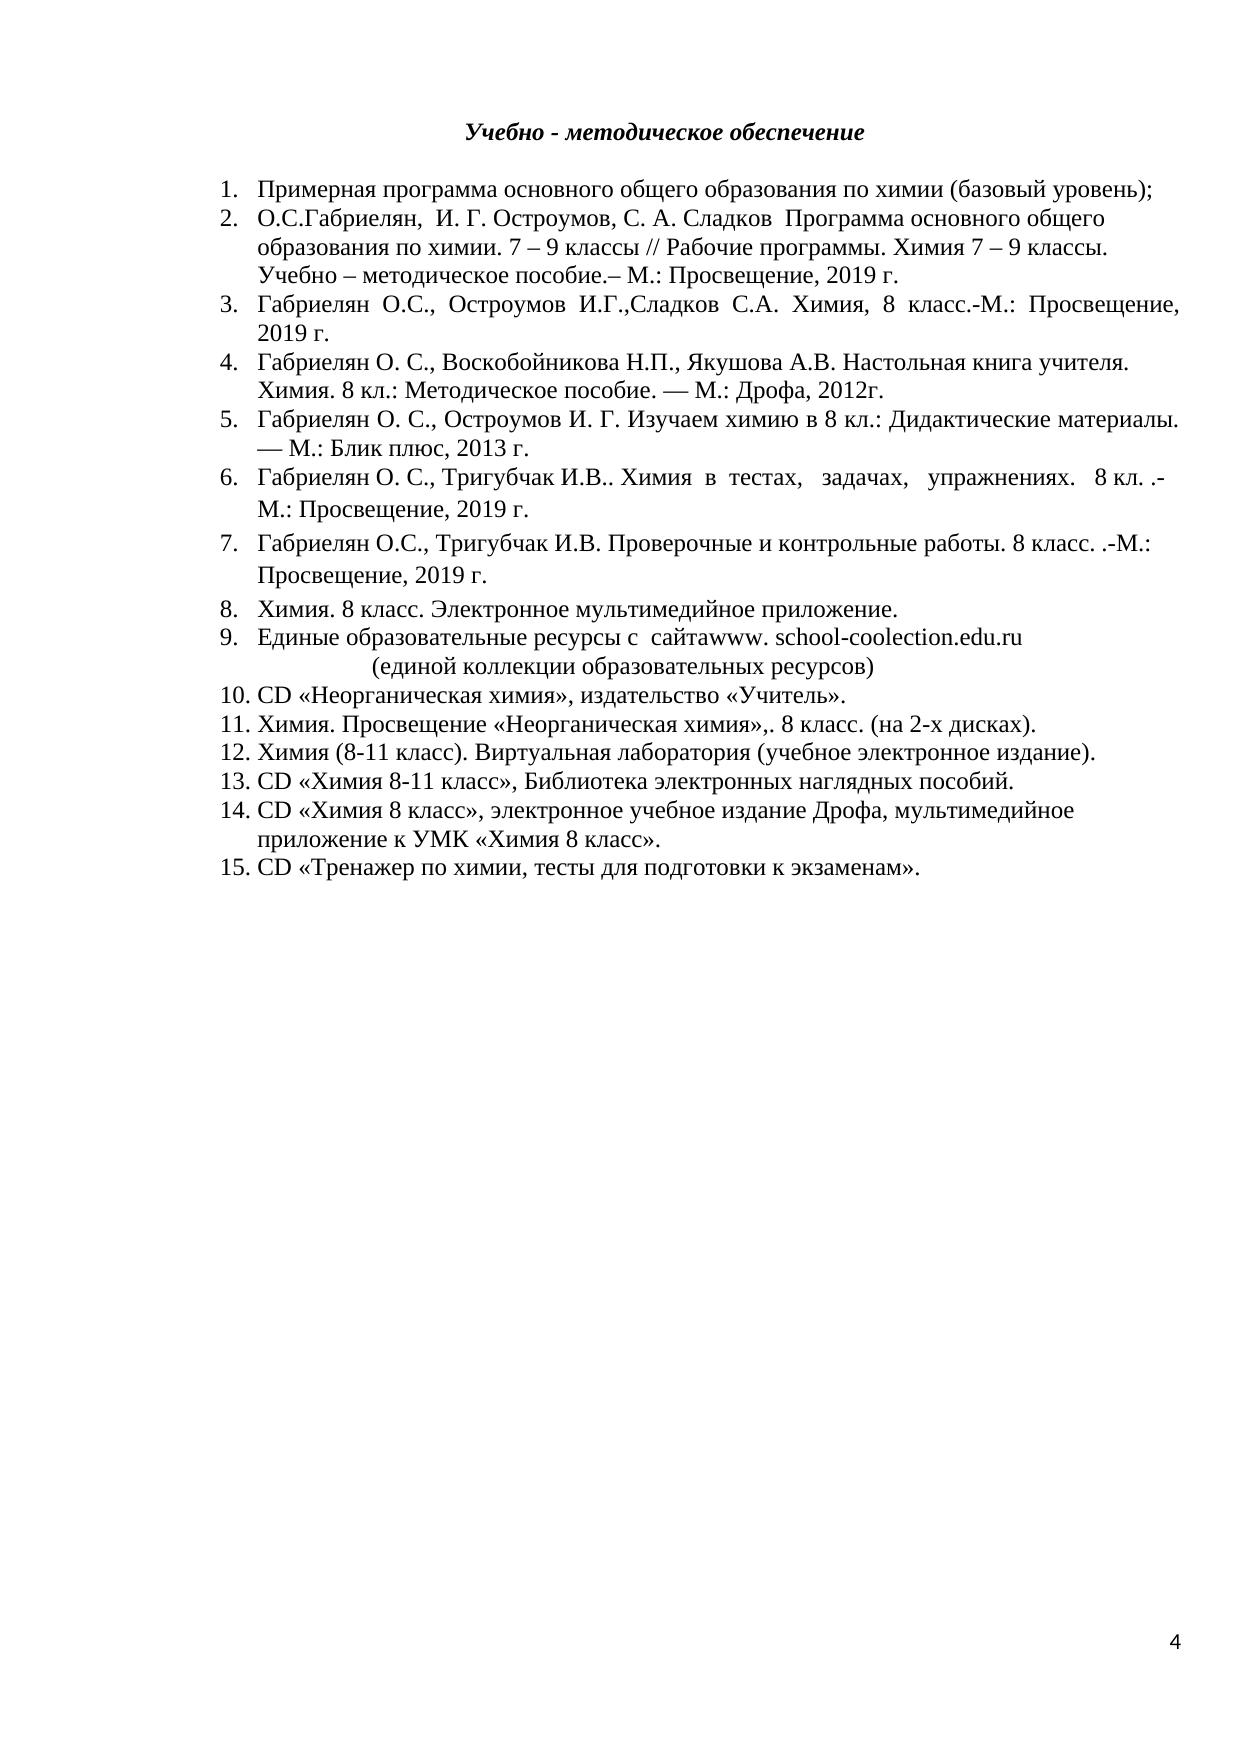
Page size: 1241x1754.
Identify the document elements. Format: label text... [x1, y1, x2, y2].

list Химия (8-11 класс). Виртуальная лаборатория (учебное электронное издание). [219, 737, 1181, 766]
list Химия. 8 класс. Электронное мультимедийное приложение. [219, 594, 1181, 622]
text Учебно - методическое обеспечение [148, 117, 1181, 145]
list Химия. Просвещение «Неорганическая химия»,. 8 класс. (на 2-х дисках). [219, 709, 1181, 737]
list Габриелян О.С., Тригубчак И.В. Проверочные и контрольные работы. 8 класс. .-М.: Просвещение, 2019 г. [219, 528, 1181, 589]
list Единые образовательные ресурсы с сайтаwww. school-coolection.edu.ru [219, 622, 1181, 651]
text (единой коллекции образовательных ресурсов) [222, 651, 1181, 680]
list СD «Химия 8-11 класс», Библиотека электронных наглядных пособий. [219, 766, 1181, 795]
list Примерная программа основного общего образования по химии (базовый уровень); [219, 174, 1181, 203]
list CD «Химия 8 класс», электронное учебное издание Дрофа, мультимедийное приложение к УМК «Химия 8 класс». [219, 795, 1181, 852]
list CD «Тренажер по химии, тесты для подготовки к экзаменам». [219, 852, 1181, 881]
list CD «Неорганическая химия», издательство «Учитель». [219, 680, 1181, 709]
list Габриелян О. С., Тригубчак И.В.. Химия в тестах, задачах, упражнениях. 8 кл. .-М.: Просвещение, 2019 г. [219, 462, 1181, 523]
list Габриелян О. С., Воскобойникова Н.П., Якушова А.В. Настольная книга учителя. Химия. 8 кл.: Методическое пособие. — М.: Дрофа, 2012г. [219, 347, 1181, 404]
list Габриелян О.С., Остроумов И.Г.,Сладков С.А. Химия, 8 класс.-М.: Просвещение, 2019 г. [219, 289, 1181, 347]
list О.С.Габриелян, И. Г. Остроумов, С. А. Сладков Программа основного общего образования по химии. 7 – 9 классы // Рабочие программы. Химия 7 – 9 классы. Учебно – методическое пособие.– М.: Просвещение, 2019 г. [219, 203, 1181, 289]
list Габриелян О. С., Остроумов И. Г. Изучаем химию в 8 кл.: Дидактические материалы. — М.: Блик плюс, 2013 г. [219, 404, 1181, 462]
